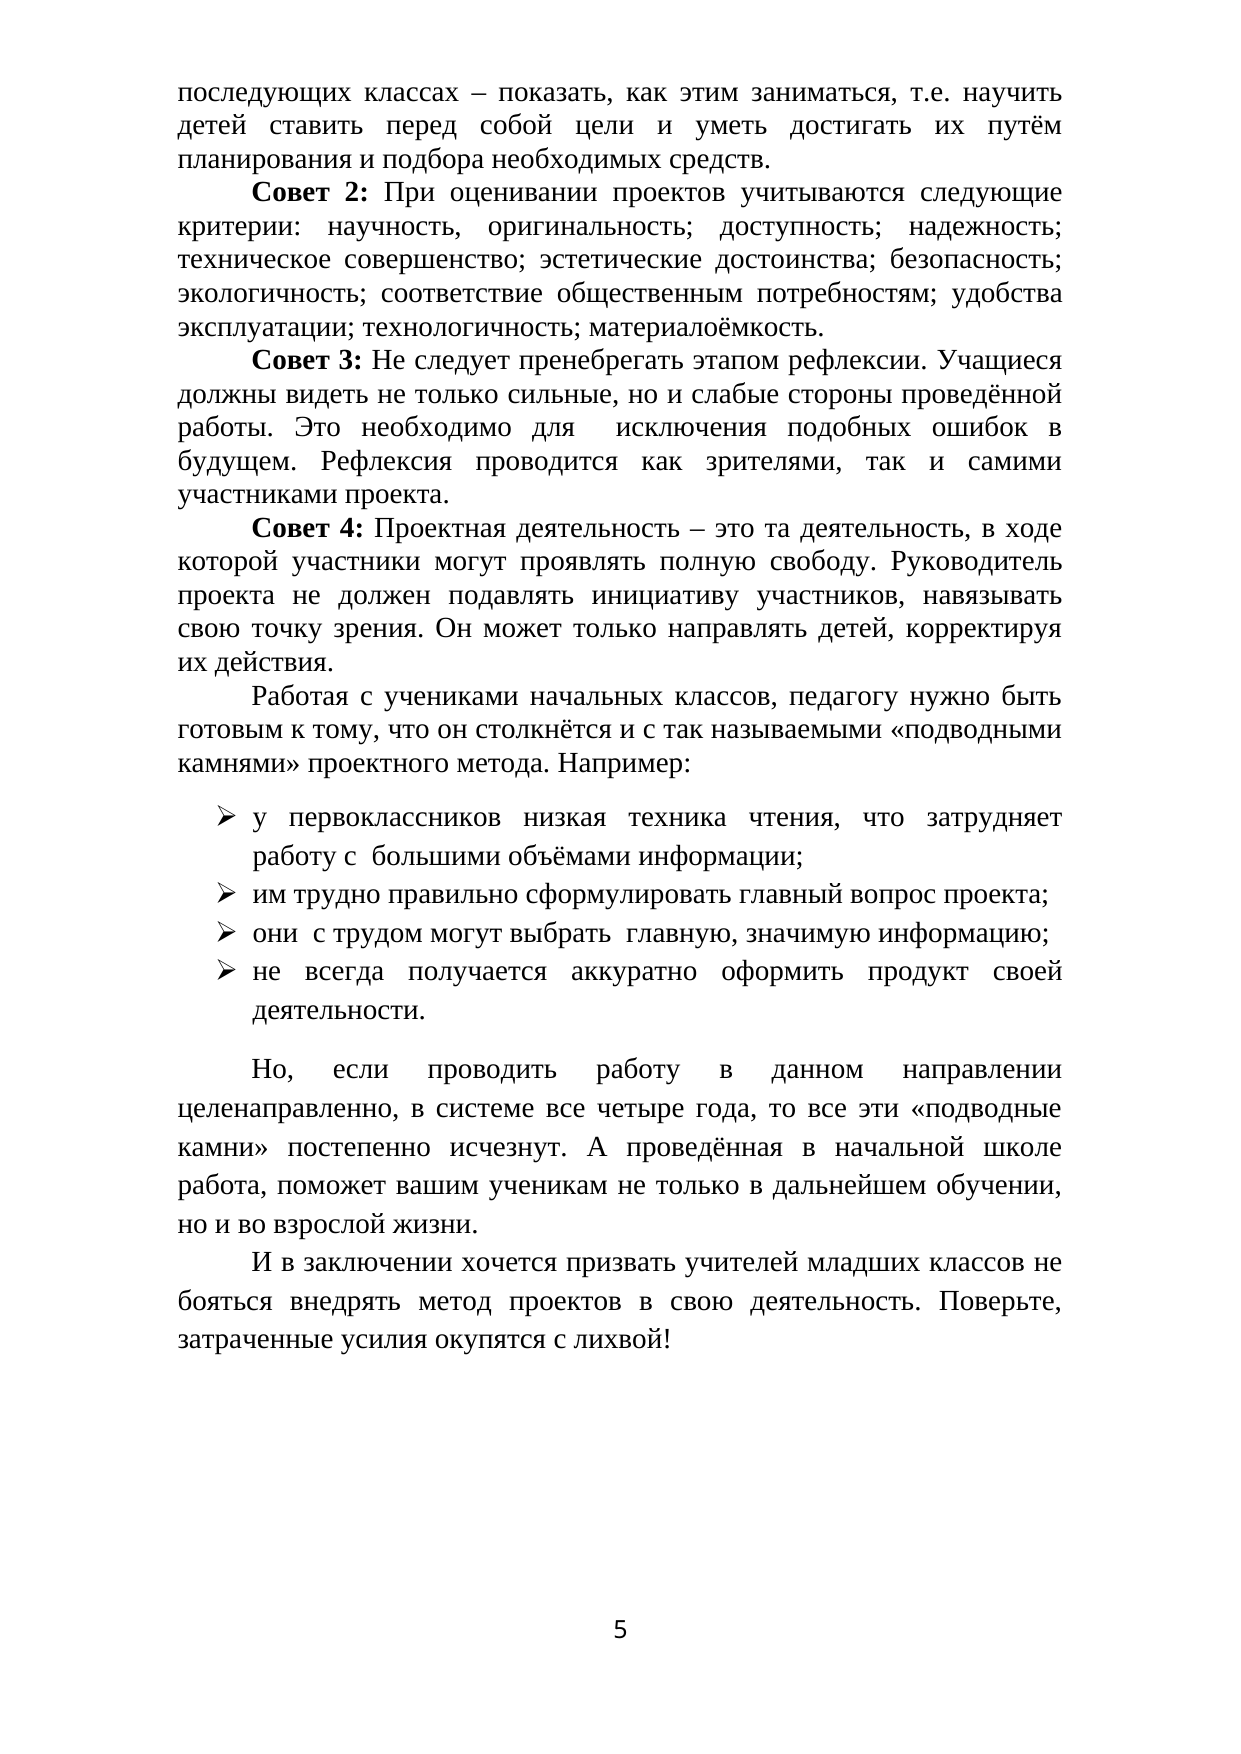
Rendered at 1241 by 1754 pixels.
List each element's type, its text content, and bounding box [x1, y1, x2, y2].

list у первоклассников низкая техника чтения, что затрудняет работу с большими объёмами информации; [215, 799, 1063, 871]
list они с трудом могут выбрать главную, значимую информацию; [215, 915, 1063, 948]
list не всегда получается аккуратно оформить продукт своей деятельности. [215, 953, 1063, 1026]
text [177, 74, 1063, 778]
list им трудно правильно сформулировать главный вопрос проекта; [215, 876, 1063, 910]
text Но, если проводить работу в данном направлении целенаправленно, в системе все четыре года, то все эти «подводные камни» постепенно исчезнут. А проведённая в начальной школе работа, поможет вашим ученикам не только в дальнейшем обучении, но и во взрослой жизни. И в заключении хочется призвать учителей младших классов не бояться внедрять метод проектов в свою деятельность. Поверьте, затраченные усилия окупятся с лихвой! [177, 1052, 1063, 1355]
